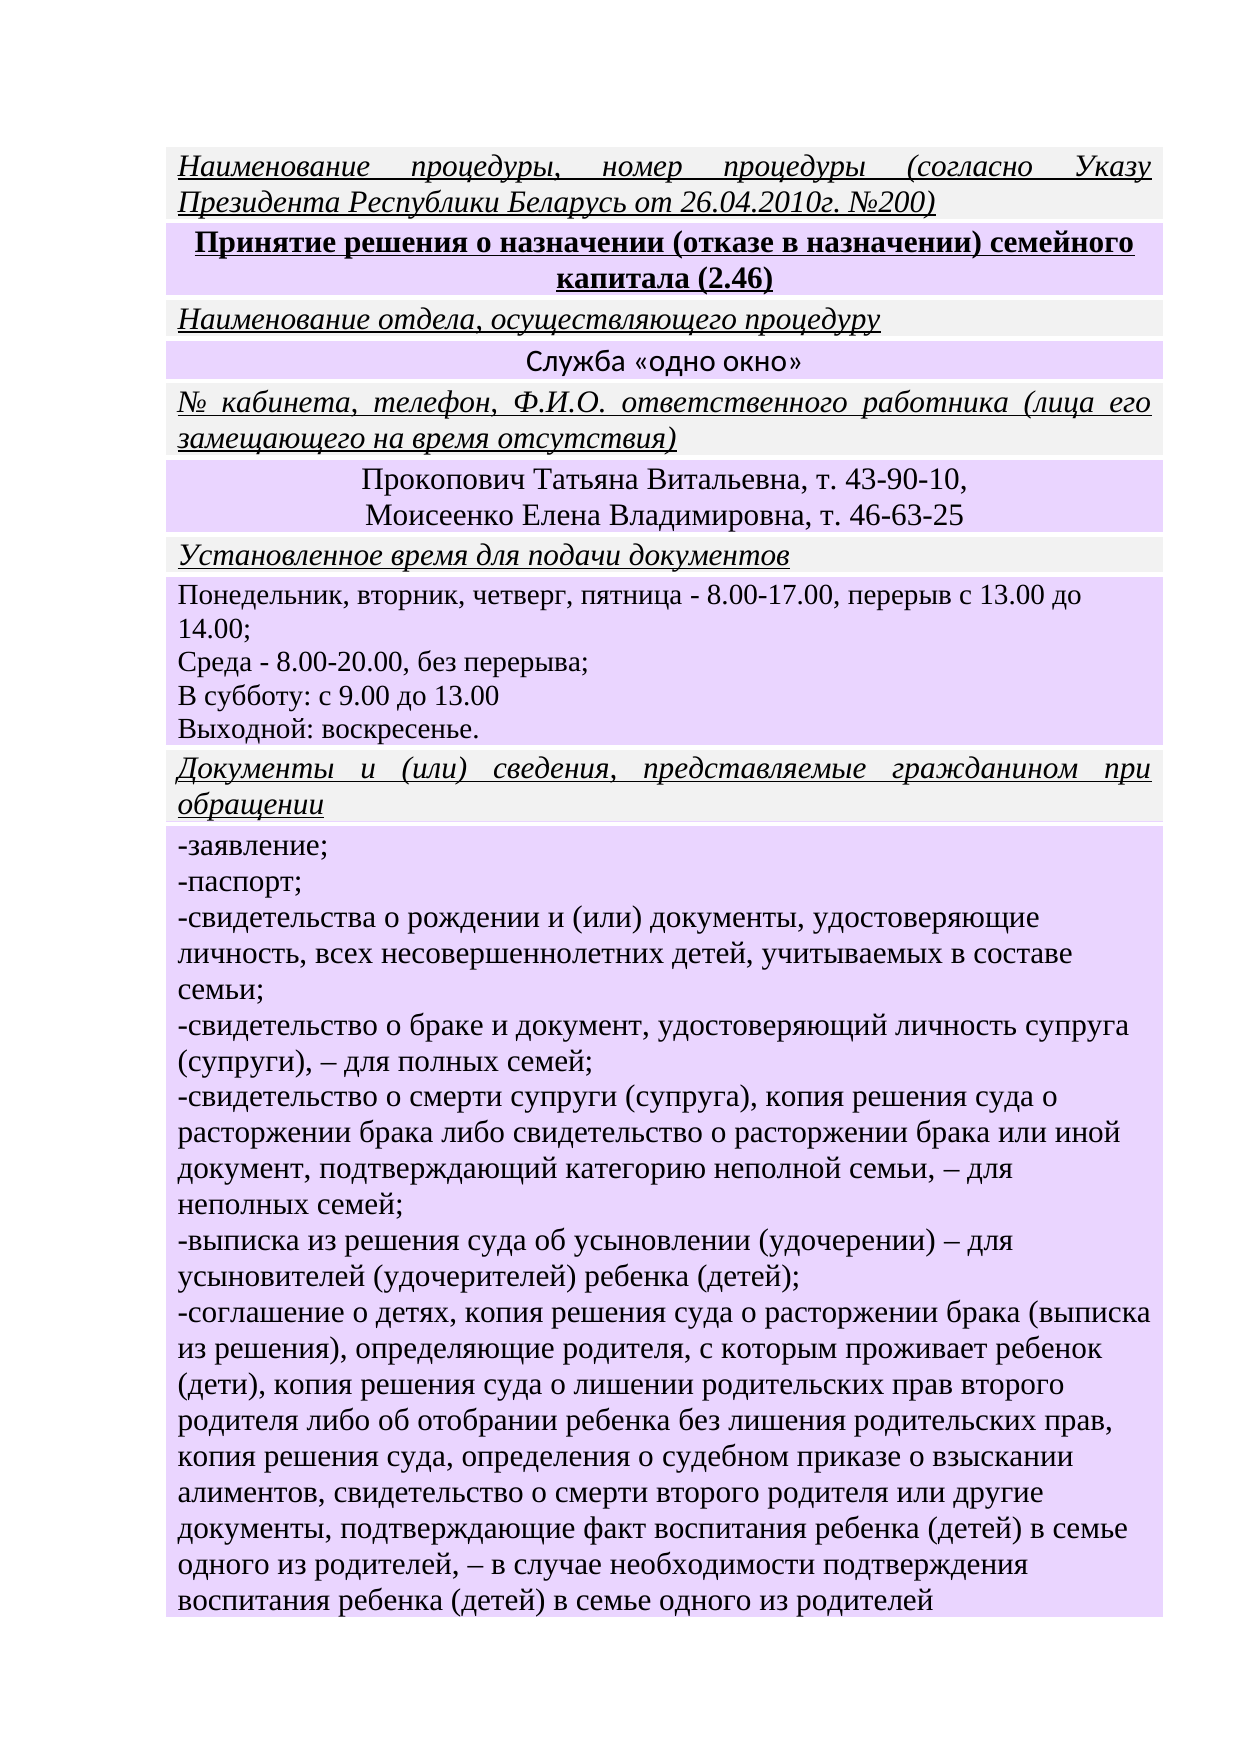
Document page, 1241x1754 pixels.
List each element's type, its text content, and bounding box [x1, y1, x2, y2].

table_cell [166, 826, 1163, 1617]
table_cell Установленное время для подачи документов [166, 537, 1163, 572]
table_cell № кабинета, телефон, Ф.И.О. ответственного работника (лица его замещающего на время отсутствия) [166, 383, 1163, 455]
table_cell Принятие решения о назначении (отказе в назначении) семейного капитала (2.46) [166, 223, 1163, 295]
table_cell Прокопович Татьяна Витальевна, т. 43-90-10, Моисеенко Елена Владимировна, т. 46-63-25 [166, 460, 1163, 532]
table_cell Документы и (или) сведения, представляемые гражданином при обращении [166, 750, 1163, 821]
table_header Наименование процедуры, номер процедуры (согласно Указу Президента Республики Беларусь от 26.04.2010г. №200) [166, 147, 1163, 219]
table_cell Служба «одно окно» [166, 341, 1163, 379]
table_cell Понедельник, вторник, четверг, пятница - 8.00-17.00, перерыв с 13.00 до 14.00; Среда - 8.00-20.00, без перерыва; В субботу: с 9.00 до 13.00 Выходной: воскресенье. [166, 577, 1163, 745]
table_cell Наименование отдела, осуществляющего процедуру [166, 300, 1163, 336]
